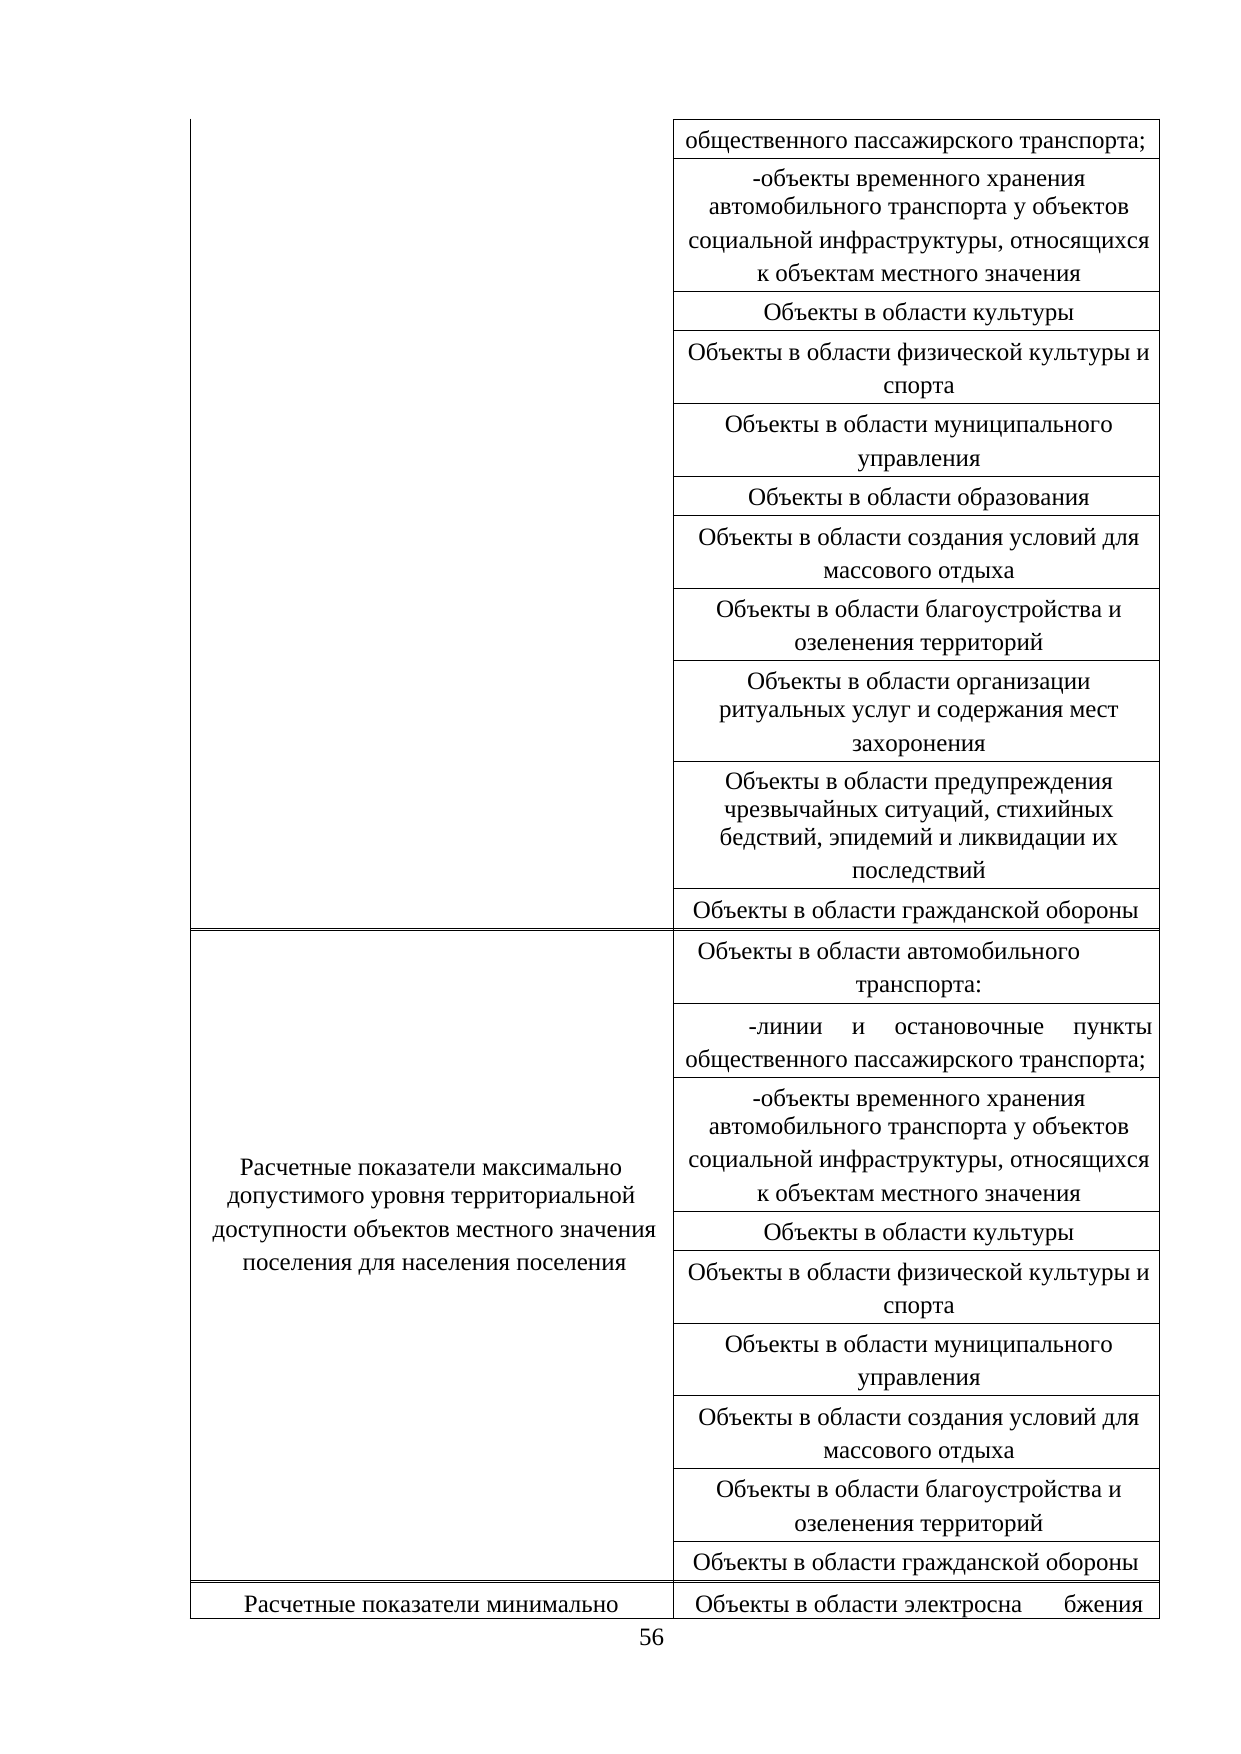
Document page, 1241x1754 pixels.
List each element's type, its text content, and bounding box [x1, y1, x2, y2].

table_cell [674, 1583, 1159, 1618]
table_cell -объекты временного хранения автомобильного транспорта у объектов социальной инфраструктуры, относящихся к объектам местного значения [674, 159, 1159, 291]
table_cell Объекты в области культуры [674, 1212, 1159, 1250]
table_cell Объекты в области организации ритуальных услуг и содержания мест захоронения [674, 661, 1159, 761]
table_cell Объекты в области создания условий для массового отдыха [674, 516, 1159, 588]
table_cell Объекты в области создания условий для массового отдыха [674, 1396, 1159, 1468]
table_cell Объекты в области автомобильного транспорта: [674, 931, 1159, 1002]
table_cell Объекты в области гражданской обороны [674, 1542, 1159, 1580]
table_cell Объекты в области образования [674, 477, 1159, 515]
table_cell Объекты в области предупреждения чрезвычайных ситуаций, стихийных бедствий, эпидемий и ликвидации их последствий [674, 762, 1159, 888]
table_cell Объекты в области благоустройства и озеленения территорий [674, 1469, 1159, 1541]
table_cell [191, 1583, 673, 1618]
table_cell -линии и остановочные пункты общественного пассажирского транспорта; [674, 1004, 1159, 1077]
table_cell Расчетные показатели максимально допустимого уровня территориальной доступности объектов местного значения поселения для населения поселения [191, 931, 673, 1580]
table_cell Объекты в области благоустройства и озеленения территорий [674, 589, 1159, 660]
table_cell Объекты в области муниципального управления [674, 1324, 1159, 1395]
table_cell -объекты временного хранения автомобильного транспорта у объектов социальной инфраструктуры, относящихся к объектам местного значения [674, 1078, 1159, 1211]
table_cell Объекты в области физической культуры и спорта [674, 331, 1159, 403]
table_cell Объекты в области физической культуры и спорта [674, 1251, 1159, 1323]
table_cell Объекты в области гражданской обороны [674, 889, 1159, 928]
table_cell Объекты в области культуры [674, 292, 1159, 330]
table_cell Объекты в области муниципального управления [674, 404, 1159, 476]
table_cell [674, 120, 1159, 158]
